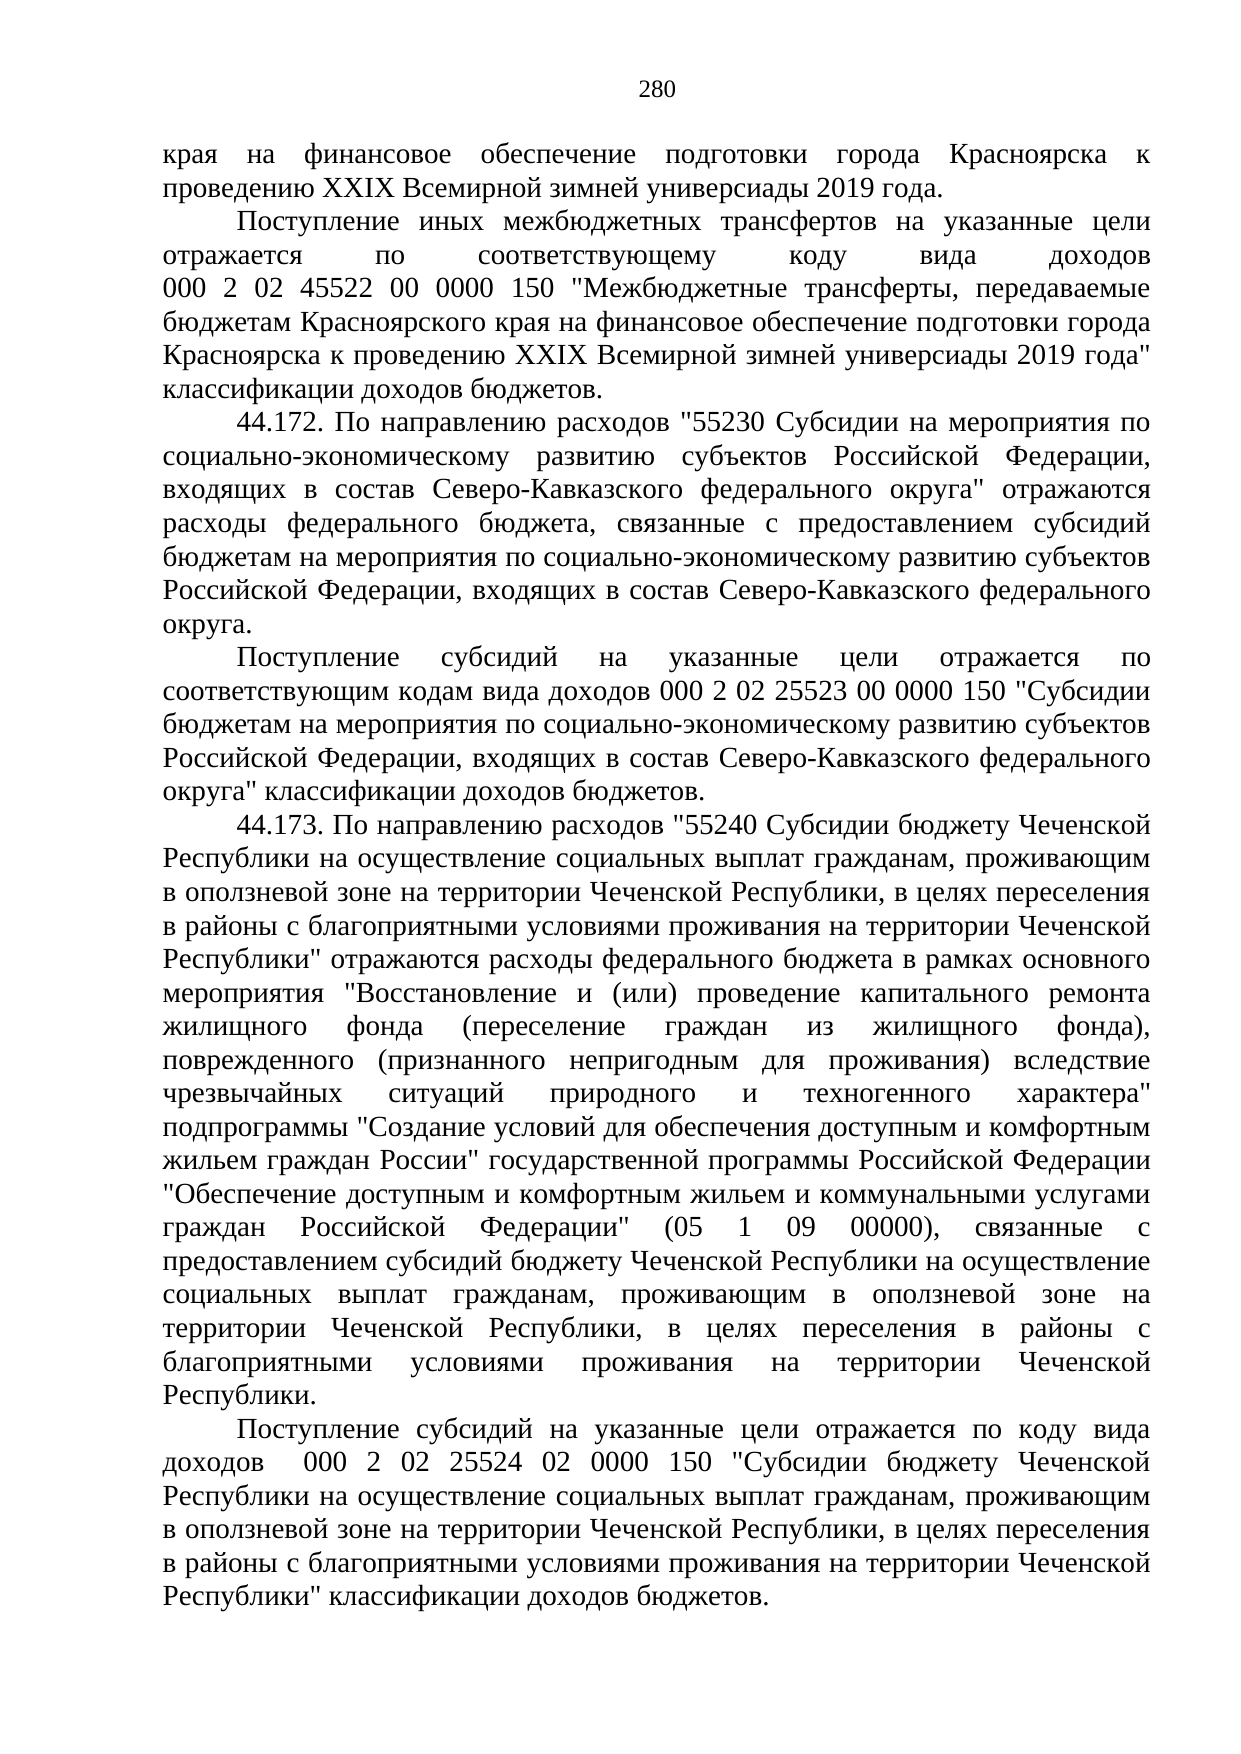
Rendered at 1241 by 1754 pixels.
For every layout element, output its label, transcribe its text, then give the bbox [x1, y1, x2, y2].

text Поступление субсидий на указанные цели отражается по соответствующим кодам вида доходов 000 2 02 25523 00 0000 150 "Субсидии бюджетам на мероприятия по социально-экономическому развитию субъектов Российской Федерации, входящих в состав Северо-Кавказского федерального округа" классификации доходов бюджетов. [162, 639, 1152, 807]
text 44.173. По направлению расходов "55240 Субсидии бюджету Чеченской Республики на осуществление социальных выплат гражданам, проживающим в оползневой зоне на территории Чеченской Республики, в целях переселения в районы с благоприятными условиями проживания на территории Чеченской Республики" отражаются расходы федерального бюджета в рамках основного мероприятия "Восстановление и (или) проведение капитального ремонта жилищного фонда (переселение граждан из жилищного фонда), поврежденного (признанного непригодным для проживания) вследствие чрезвычайных ситуаций природного и техногенного характера" подпрограммы "Создание условий для обеспечения доступным и комфортным жильем граждан России" государственной программы Российской Федерации "Обеспечение доступным и комфортным жильем и коммунальными услугами граждан Российской Федерации" (05 1 09 00000), связанные с предоставлением субсидий бюджету Чеченской Республики на осуществление социальных выплат гражданам, проживающим в оползневой зоне на территории Чеченской Республики, в целях переселения в районы с благоприятными условиями проживания на территории Чеченской Республики. [162, 807, 1152, 1411]
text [162, 136, 1152, 203]
text Поступление иных межбюджетных трансфертов на указанные цели отражается по соответствующему коду вида доходов 000 2 02 45522 00 0000 150 "Межбюджетные трансферты, передаваемые бюджетам Красноярского края на финансовое обеспечение подготовки города Красноярска к проведению XXIX Всемирной зимней универсиады 2019 года" классификации доходов бюджетов. [162, 203, 1152, 404]
text Поступление субсидий на указанные цели отражается по коду вида доходов 000 2 02 25524 02 0000 150 "Субсидии бюджету Чеченской Республики на осуществление социальных выплат гражданам, проживающим в оползневой зоне на территории Чеченской Республики, в целях переселения в районы с благоприятными условиями проживания на территории Чеченской Республики" классификации доходов бюджетов. [162, 1411, 1152, 1612]
text 44.172. По направлению расходов "55230 Субсидии на мероприятия по социально-экономическому развитию субъектов Российской Федерации, входящих в состав Северо-Кавказского федерального округа" отражаются расходы федерального бюджета, связанные с предоставлением субсидий бюджетам на мероприятия по социально-экономическому развитию субъектов Российской Федерации, входящих в состав Северо-Кавказского федерального округа. [162, 404, 1152, 639]
